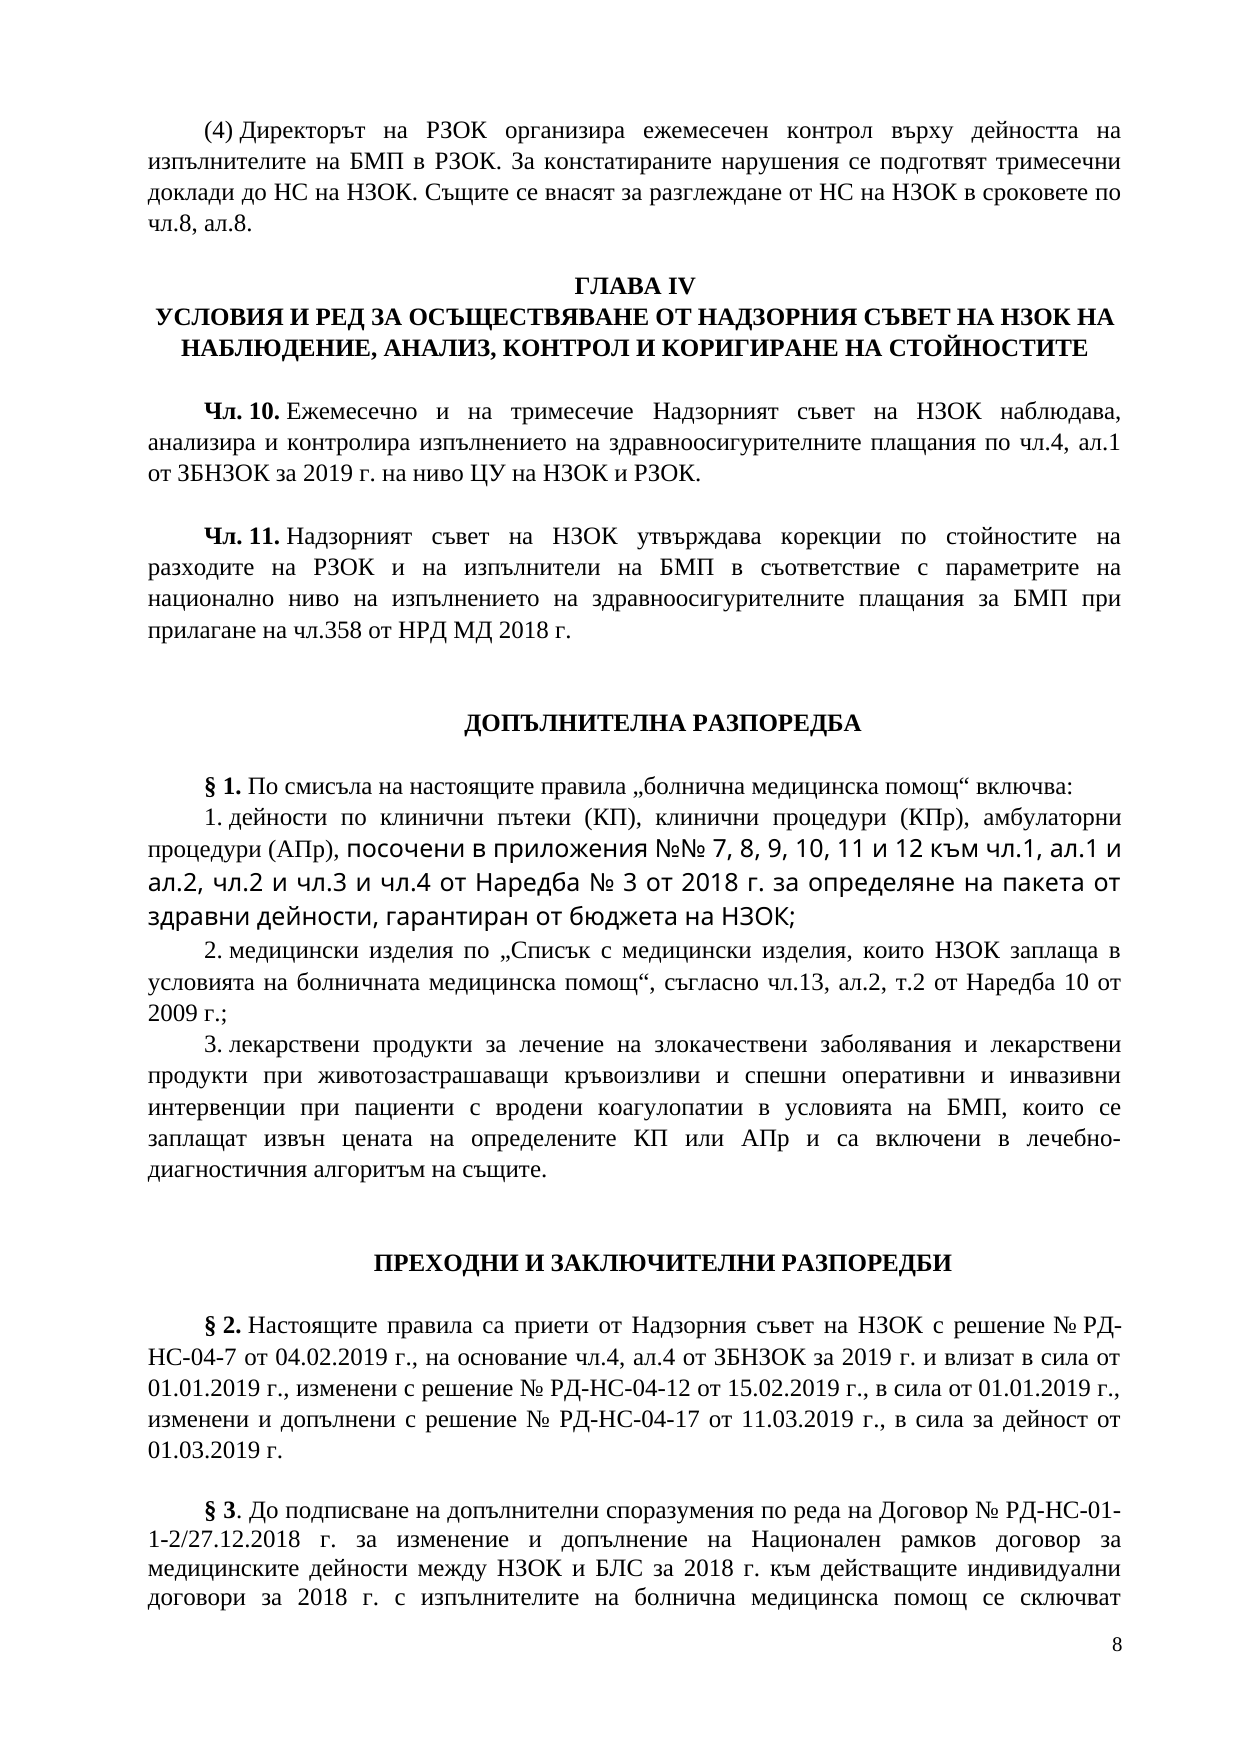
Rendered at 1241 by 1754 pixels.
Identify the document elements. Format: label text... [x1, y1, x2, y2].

text УСЛОВИЯ И РЕД ЗА ОСЪЩЕСТВЯВАНЕ ОТ НАДЗОРНИЯ СЪВЕТ НА НЗОК НА НАБЛЮДЕНИЕ, АНАЛИЗ, КОНТРОЛ И КОРИГИРАНЕ НА СТОЙНОСТИТЕ [148, 300, 1122, 362]
text ГЛАВА ІV [148, 268, 1122, 300]
text (4) Директорът на РЗОК организира ежемесечен контрол върху дейността на изпълнителите на БМП в РЗОК. За констатираните нарушения се подготвят тримесечни доклади до НС на НЗОК. Същите се внасят за разглеждане от НС на НЗОК в сроковете по чл.8, ал.8. [148, 112, 1122, 237]
text Чл. 10. Ежемесечно и на тримесечие Надзорният съвет на НЗОК наблюдава, анализира и контролира изпълнението на здравноосигурителните плащания по чл.4, ал.1 от ЗБНЗОК за 2019 г. на ниво ЦУ на НЗОК и РЗОК. [148, 393, 1122, 487]
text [148, 1496, 1122, 1611]
text 1. дейности по клинични пътеки (КП), клинични процедури (КПр), амбулаторни процедури (АПр), посочени в приложения №№ 7, 8, 9, 10, 11 и 12 към чл.1, ал.1 и ал.2, чл.2 и чл.3 и чл.4 от Наредба № 3 от 2018 г. за определяне на пакета от здравни дейности, гарантиран от бюджета на НЗОК; [148, 800, 1122, 933]
text 3. лекарствени продукти за лечение на злокачествени заболявания и лекарствени продукти при животозастрашаващи кръвоизливи и спешни оперативни и инвазивни интервенции при пациенти с вродени коагулопатии в условията на БМП, които се заплащат извън цената на определените КП или АПр и са включени в лечебно-диагностичния алгоритъм на същите. [148, 1027, 1122, 1183]
text Чл. 11. Надзорният съвет на НЗОК утвърждава корекции по стойностите на разходите на РЗОК и на изпълнители на БМП в съответствие с параметрите на национално ниво на изпълнението на здравноосигурителните плащания за БМП при прилагане на чл.358 от НРД МД 2018 г. [148, 518, 1122, 643]
text 2. медицински изделия по „Списък с медицински изделия, които НЗОК заплаща в условията на болничната медицинска помощ“, съгласно чл.13, ал.2, т.2 от Наредба 10 от 2009 г.; [148, 933, 1122, 1027]
text ПРЕХОДНИ И ЗАКЛЮЧИТЕЛНИ РАЗПОРЕДБИ [148, 1246, 1122, 1277]
text § 2. Настоящите правила са приети от Надзорния съвет на НЗОК с решение № РД-НС-04-7 от 04.02.2019 г., на основание чл.4, ал.4 от ЗБНЗОК за 2019 г. и влизат в сила от 01.01.2019 г., изменени с решение № РД-НС-04-12 от 15.02.2019 г., в сила от 01.01.2019 г., изменени и допълнени с решение № РД-НС-04-17 от 11.03.2019 г., в сила за дейност от 01.03.2019 г. [148, 1308, 1122, 1464]
text § 1. По смисъла на настоящите правила „болнична медицинска помощ“ включва: [148, 768, 1122, 800]
text ДОПЪЛНИТЕЛНА РАЗПОРЕДБА [148, 706, 1122, 737]
